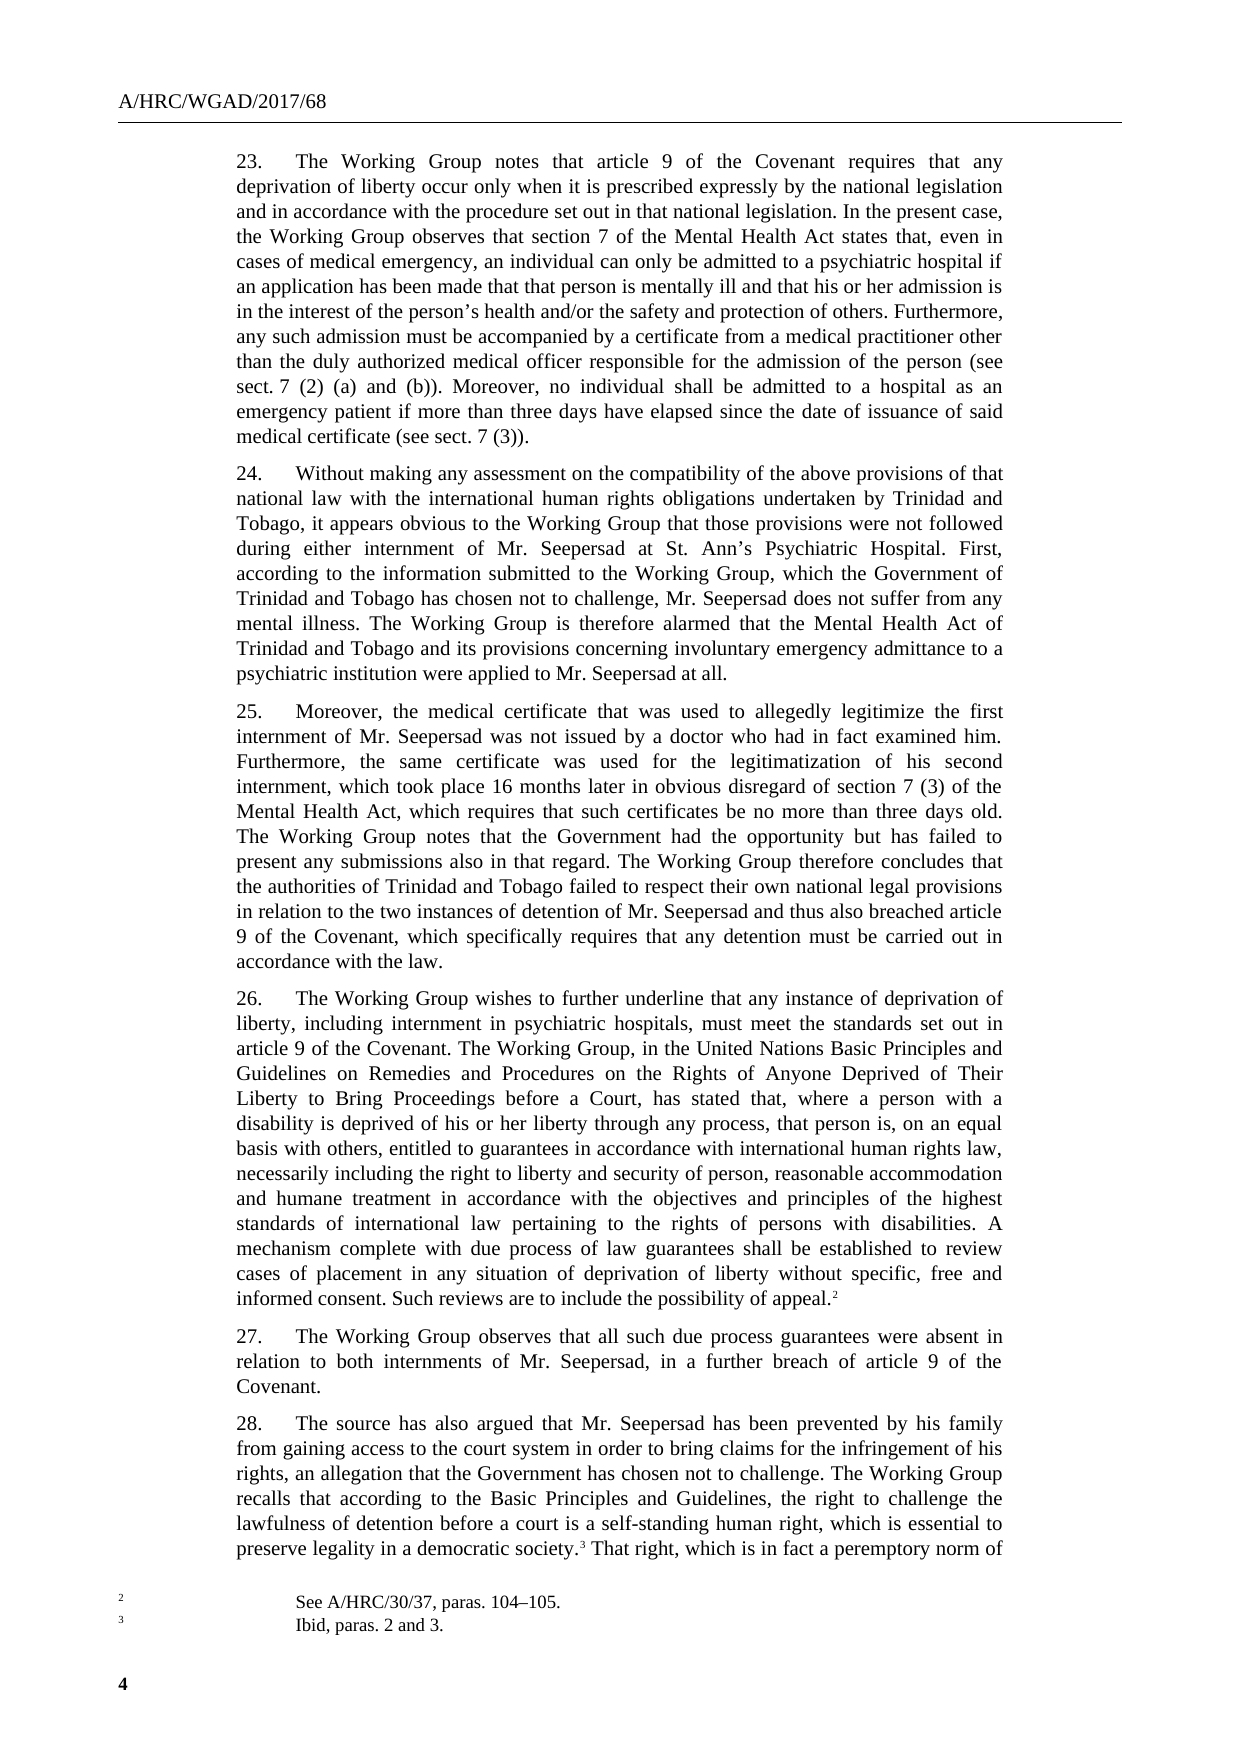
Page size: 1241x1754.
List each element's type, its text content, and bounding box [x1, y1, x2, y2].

text 23. The Working Group notes that article 9 of the Covenant requires that any deprivation of liberty occur only when it is prescribed expressly by the national legislation and in accordance with the procedure set out in that national legislation. In the present case, the Working Group observes that section 7 of the Mental Health Act states that, even in cases of medical emergency, an individual can only be admitted to a psychiatric hospital if an application has been made that that person is mentally ill and that his or her admission is in the interest of the person’s health and/or the safety and protection of others. Furthermore, any such admission must be accompanied by a certificate from a medical practitioner other than the duly authorized medical officer responsible for the admission of the person (see sect. 7 (2) (a) and (b)). Moreover, no individual shall be admitted to a hospital as an emergency patient if more than three days have elapsed since the date of issuance of said medical certificate (see sect. 7 (3)). [236, 148, 1004, 448]
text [236, 1410, 1004, 1560]
text 26. The Working Group wishes to further underline that any instance of deprivation of liberty, including internment in psychiatric hospitals, must meet the standards set out in article 9 of the Covenant. The Working Group, in the United Nations Basic Principles and Guidelines on Remedies and Procedures on the Rights of Anyone Deprived of Their Liberty to Bring Proceedings before a Court, has stated that, where a person with a disability is deprived of his or her liberty through any process, that person is, on an equal basis with others, entitled to guarantees in accordance with international human rights law, necessarily including the right to liberty and security of person, reasonable accommodation and humane treatment in accordance with the objectives and principles of the highest standards of international law pertaining to the rights of persons with disabilities. A mechanism complete with due process of law guarantees shall be established to review cases of placement in any situation of deprivation of liberty without specific, free and informed consent. Such reviews are to include the possibility of appeal. [236, 985, 1004, 1310]
text 24. Without making any assessment on the compatibility of the above provisions of that national law with the international human rights obligations undertaken by Trinidad and Tobago, it appears obvious to the Working Group that those provisions were not followed during either internment of Mr. Seepersad at St. Ann’s Psychiatric Hospital. First, according to the information submitted to the Working Group, which the Government of Trinidad and Tobago has chosen not to challenge, Mr. Seepersad does not suffer from any mental illness. The Working Group is therefore alarmed that the Mental Health Act of Trinidad and Tobago and its provisions concerning involuntary emergency admittance to a psychiatric institution were applied to Mr. Seepersad at all. [236, 460, 1004, 685]
text 27. The Working Group observes that all such due process guarantees were absent in relation to both internments of Mr. Seepersad, in a further breach of article 9 of the Covenant. [236, 1323, 1004, 1398]
text 25. Moreover, the medical certificate that was used to allegedly legitimize the first internment of Mr. Seepersad was not issued by a doctor who had in fact examined him. Furthermore, the same certificate was used for the legitimatization of his second internment, which took place 16 months later in obvious disregard of section 7 (3) of the Mental Health Act, which requires that such certificates be no more than three days old. The Working Group notes that the Government had the opportunity but has failed to present any submissions also in that regard. The Working Group therefore concludes that the authorities of Trinidad and Tobago failed to respect their own national legal provisions in relation to the two instances of detention of Mr. Seepersad and thus also breached article 9 of the Covenant, which specifically requires that any detention must be carried out in accordance with the law. [236, 698, 1004, 973]
